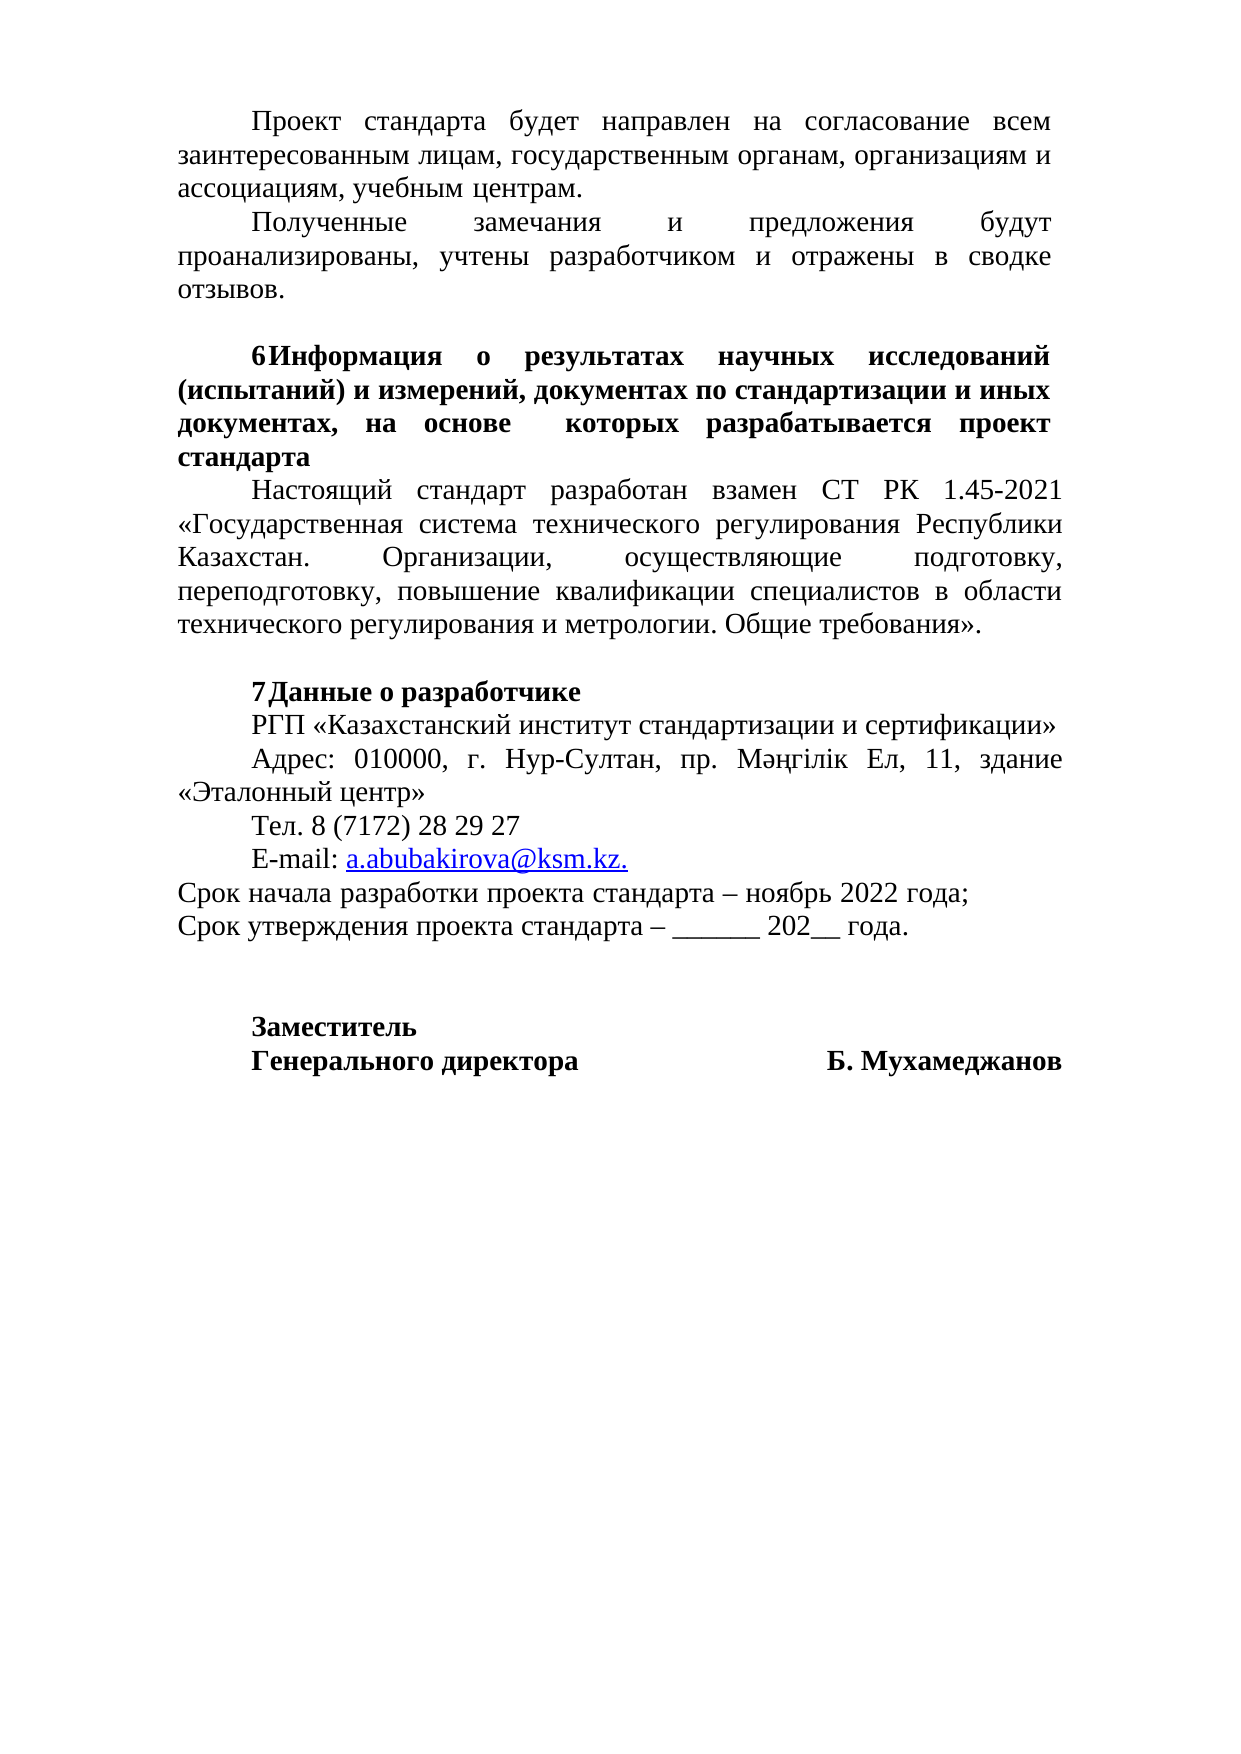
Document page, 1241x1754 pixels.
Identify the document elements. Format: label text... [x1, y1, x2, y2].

text E-mail: a.abubakirova@ksm.kz. [177, 841, 1063, 875]
subtitle Данные о разработчике [177, 674, 1063, 707]
text Срок начала разработки проекта стандарта – ноябрь 2022 года; Срок утверждения проекта стандарта – ______ 202__ года. [177, 875, 969, 942]
text Проект стандарта будет направлен на согласование всем заинтересованным лицам, государственным органам, организациям и ассоциациям, учебным центрам. [177, 103, 1052, 204]
text Полученные замечания и предложения будут проанализированы, учтены разработчиком и отражены в сводке отзывов. [177, 204, 1052, 305]
text Адрес: 010000, г. Нур-Султан, пр. Мәңгілік Ел, 11, здание «Эталонный центр» [177, 741, 1063, 808]
text Настоящий стандарт разработан взамен СТ РК 1.45-2021 «Государственная система технического регулирования Республики Казахстан. Организации, осуществляющие подготовку, переподготовку, повышение квалификации специалистов в области технического регулирования и метрологии. Общие требования». [177, 472, 1063, 640]
subtitle Информация о результатах научных исследований (испытаний) и измерений, документах по стандартизации и иных документах, на основе которых разрабатывается проект стандарта [177, 338, 1051, 472]
text Генерального директора Б. Мухамеджанов [177, 1043, 1063, 1076]
text Тел. 8 (7172) 28 29 27 [177, 808, 1063, 841]
text РГП «Казахстанский институт стандартизации и сертификации» [177, 707, 1063, 741]
subtitle Заместитель [177, 1009, 1063, 1043]
